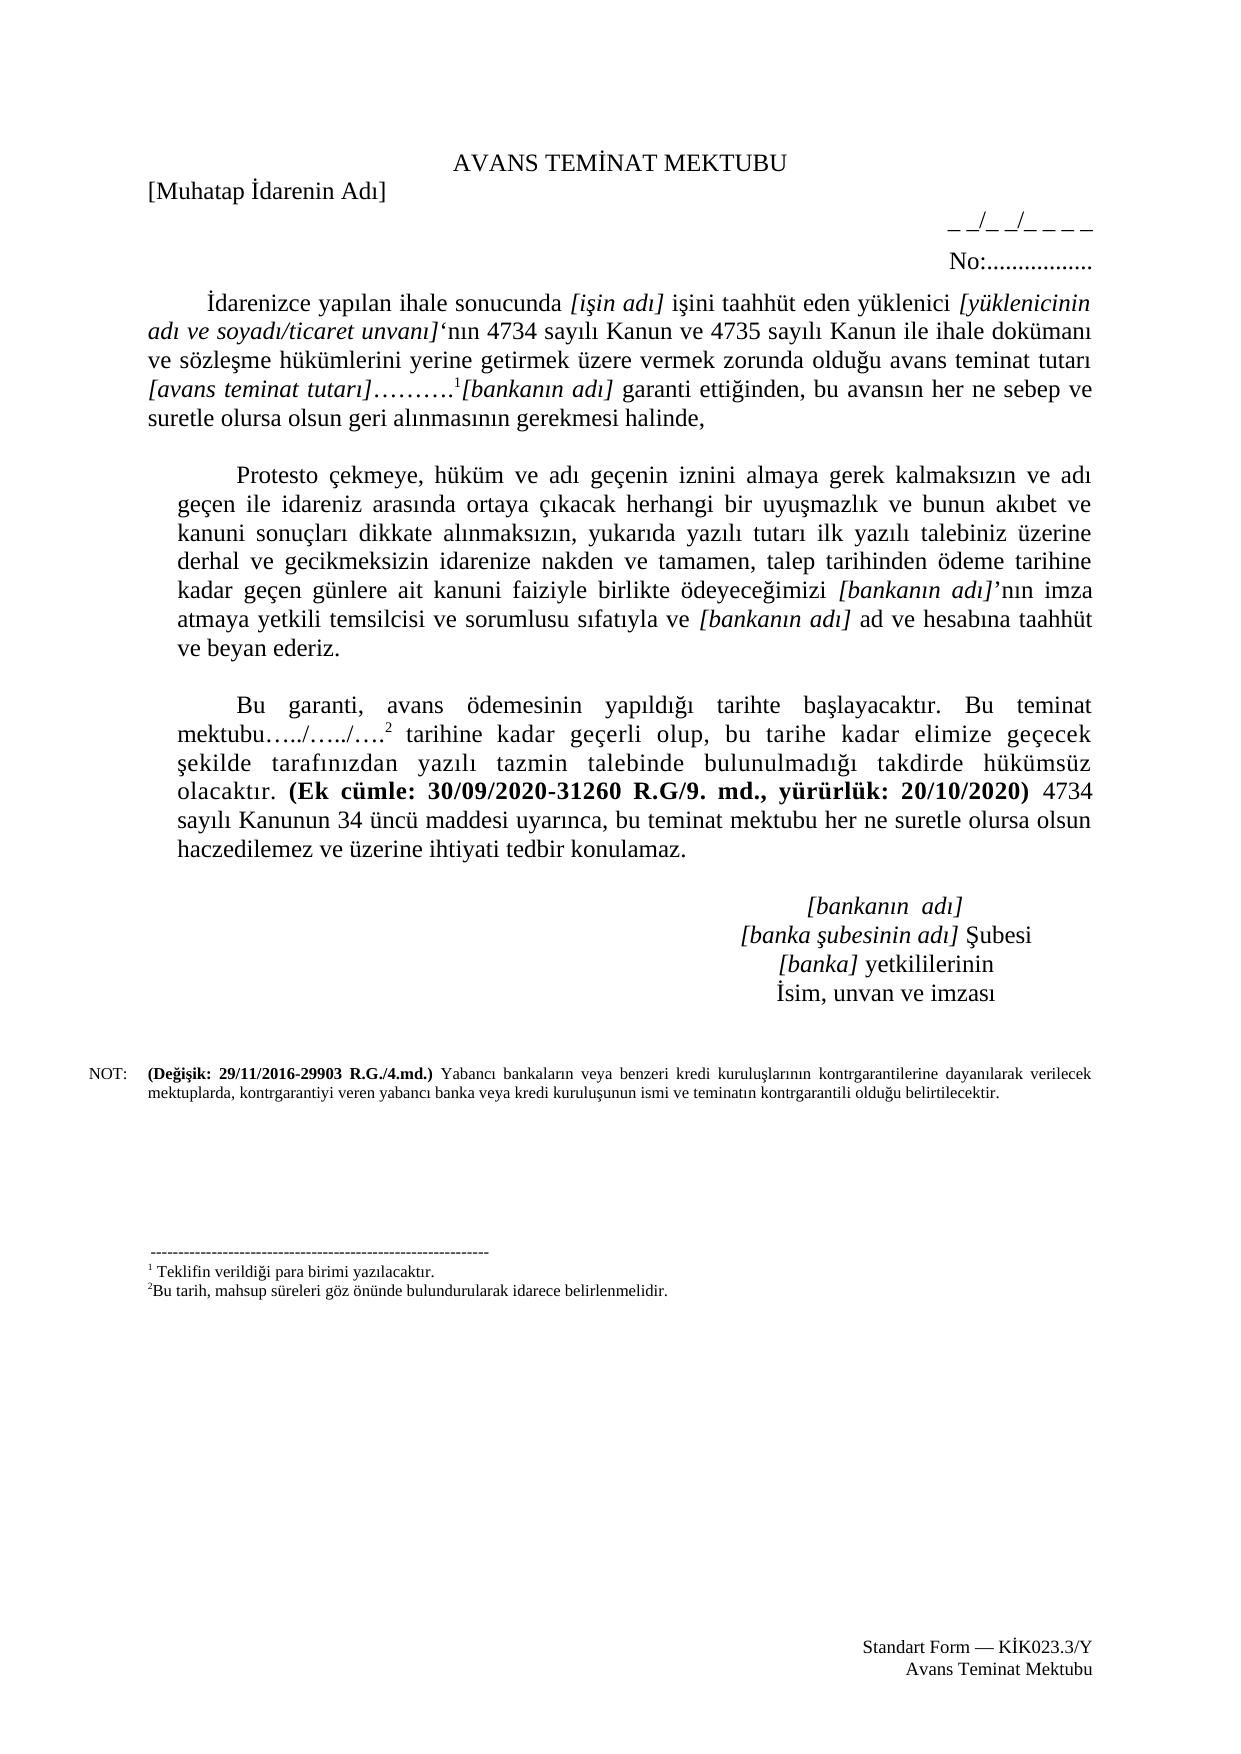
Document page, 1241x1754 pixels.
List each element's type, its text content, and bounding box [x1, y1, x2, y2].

text [banka şubesinin adı] Şubesi [679, 920, 1093, 949]
text ------------------------------------------------------------- [148, 1242, 1093, 1261]
text [banka] yetkililerinin [679, 949, 1093, 978]
text İdarenizce yapılan ihale sonucunda [işin adı] işini taahhüt eden yüklenici [yüklenicinin adı ve soyadı/ticaret unvanı]‘nın 4734 sayılı Kanun ve 4735 sayılı Kanun ile ihale dokümanı ve sözleşme hükümlerini yerine getirmek üzere vermek zorunda olduğu avans teminat tutarı [avans teminat tutarı]……….1[bankanın adı] garanti ettiğinden, bu avansın her ne sebep ve suretle olursa olsun geri alınmasının gerekmesi halinde, [148, 288, 1093, 431]
text Protesto çekmeye, hüküm ve adı geçenin iznini almaya gerek kalmaksızın ve adı geçen ile idareniz arasında ortaya çıkacak herhangi bir uyuşmazlık ve bunun akıbet ve kanuni sonuçları dikkate alınmaksızın, yukarıda yazılı tutarı ilk yazılı talebiniz üzerine derhal ve gecikmeksizin idarenize nakden ve tamamen, talep tarihinden ödeme tarihine kadar geçen günlere ait kanuni faiziyle birlikte ödeyeceğimizi [bankanın adı]’nın imza atmaya yetkili temsilcisi ve sorumlusu sıfatıyla ve [bankanın adı] ad ve hesabına taahhüt ve beyan ederiz. [177, 460, 1093, 661]
text İsim, unvan ve imzası [679, 978, 1093, 1006]
text NOT: (Değişik: 29/11/2016-29903 R.G./4.md.) Yabancı bankaların veya benzeri kredi kuruluşlarının kontrgarantilerine dayanılarak verilecek mektuplarda, kontrgarantiyi veren yabancı banka veya kredi kuruluşunun ismi ve teminatın kontrgarantili olduğu belirtilecektir. [88, 1064, 1093, 1102]
text Bu garanti, avans ödemesinin yapıldığı tarihte başlayacaktır. Bu teminat mektubu…../…../….2 tarihine kadar geçerli olup, bu tarihe kadar elimize geçecek şekilde tarafınızdan yazılı tazmin talebinde bulunulmadığı takdirde hükümsüz olacaktır. (Ek cümle: 30/09/2020-31260 R.G/9. md., yürürlük: 20/10/2020) 4734 sayılı Kanunun 34 üncü maddesi uyarınca, bu teminat mektubu her ne suretle olursa olsun haczedilemez ve üzerine ihtiyati tedbir konulamaz. [177, 690, 1093, 863]
text [Muhatap İdarenin Adı] [148, 176, 1093, 205]
text No:................. [148, 246, 1093, 275]
text _ _/_ _/_ _ _ _ [148, 205, 1093, 234]
text 2Bu tarih, mahsup süreleri göz önünde bulundurularak idarece belirlenmelidir. [148, 1281, 1093, 1300]
text 1 Teklifin verildiği para birimi yazılacaktır. [148, 1261, 1093, 1281]
subtitle AVANS TEMİNAT MEKTUBU [148, 148, 1093, 176]
text [bankanın adı] [679, 891, 1093, 920]
